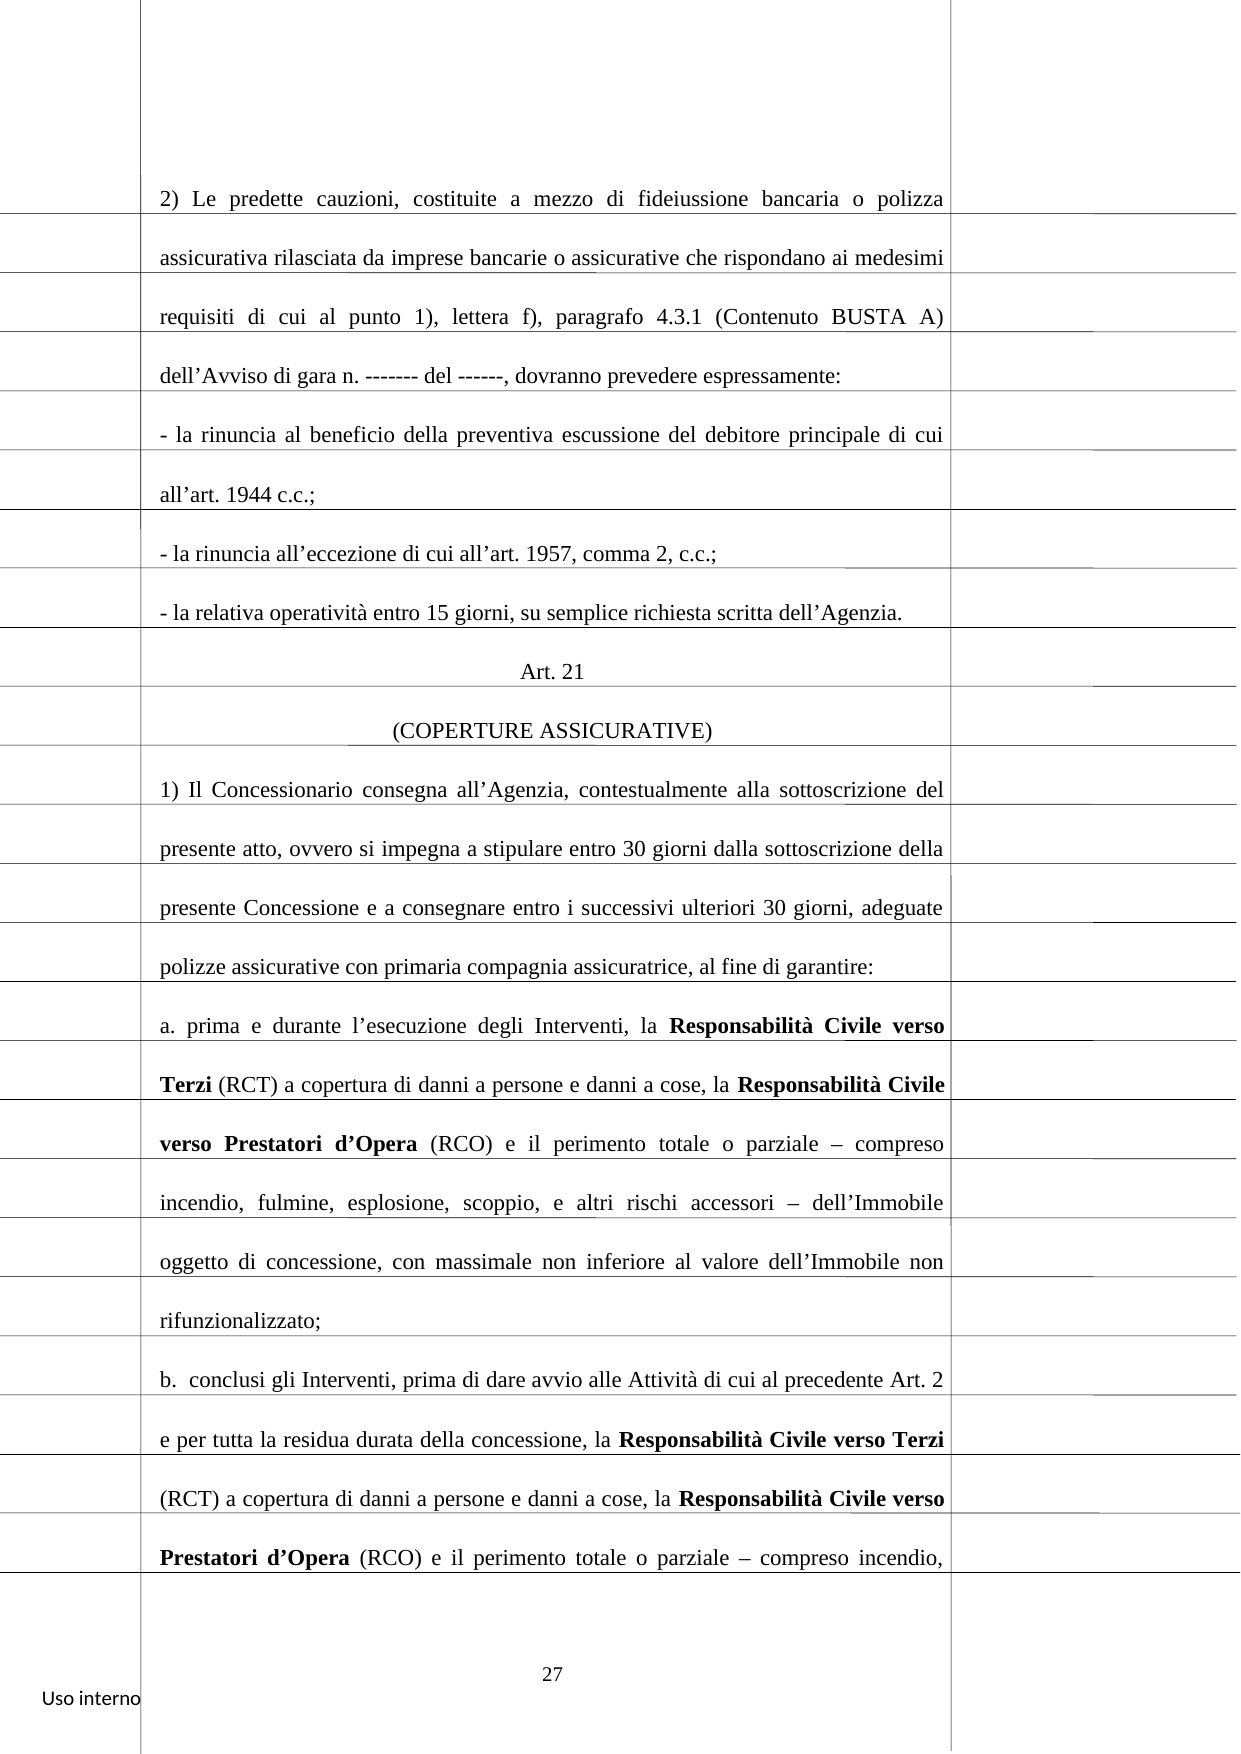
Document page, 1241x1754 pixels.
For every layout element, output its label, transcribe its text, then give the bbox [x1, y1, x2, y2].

text a. prima e durante l’esecuzione degli Interventi, la Responsabilità Civile verso Terzi (RCT) a copertura di danni a persone e danni a cose, la Responsabilità Civile verso Prestatori d’Opera (RCO) e il perimento totale o parziale – compreso incendio, fulmine, esplosione, scoppio, e altri rischi accessori – dell’Immobile oggetto di concessione, con massimale non inferiore al valore dell’Immobile non rifunzionalizzato; [159, 986, 945, 1341]
text (COPERTURE ASSICURATIVE) [159, 691, 945, 750]
text - la rinuncia all’eccezione di cui all’art. 1957, comma 2, c.c.; [159, 514, 945, 573]
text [159, 1341, 945, 1577]
text 2) Le predette cauzioni, costituite a mezzo di fideiussione bancaria o polizza assicurativa rilasciata da imprese bancarie o assicurative che rispondano ai medesimi requisiti di cui al punto 1), lettera f), paragrafo 4.3.1 (Contenuto BUSTA A) dell’Avviso di gara n. ------- del ------, dovranno prevedere espressamente: [159, 159, 945, 396]
text - la relativa operatività entro 15 giorni, su semplice richiesta scritta dell’Agenzia. [159, 573, 945, 632]
text - la rinuncia al beneficio della preventiva escussione del debitore principale di cui all’art. 1944 c.c.; [159, 396, 945, 514]
text 1) Il Concessionario consegna all’Agenzia, contestualmente alla sottoscrizione del presente atto, ovvero si impegna a stipulare entro 30 giorni dalla sottoscrizione della presente Concessione e a consegnare entro i successivi ulteriori 30 giorni, adeguate polizze assicurative con primaria compagnia assicuratrice, al fine di garantire: [159, 750, 945, 986]
text Art. 21 [159, 632, 945, 691]
